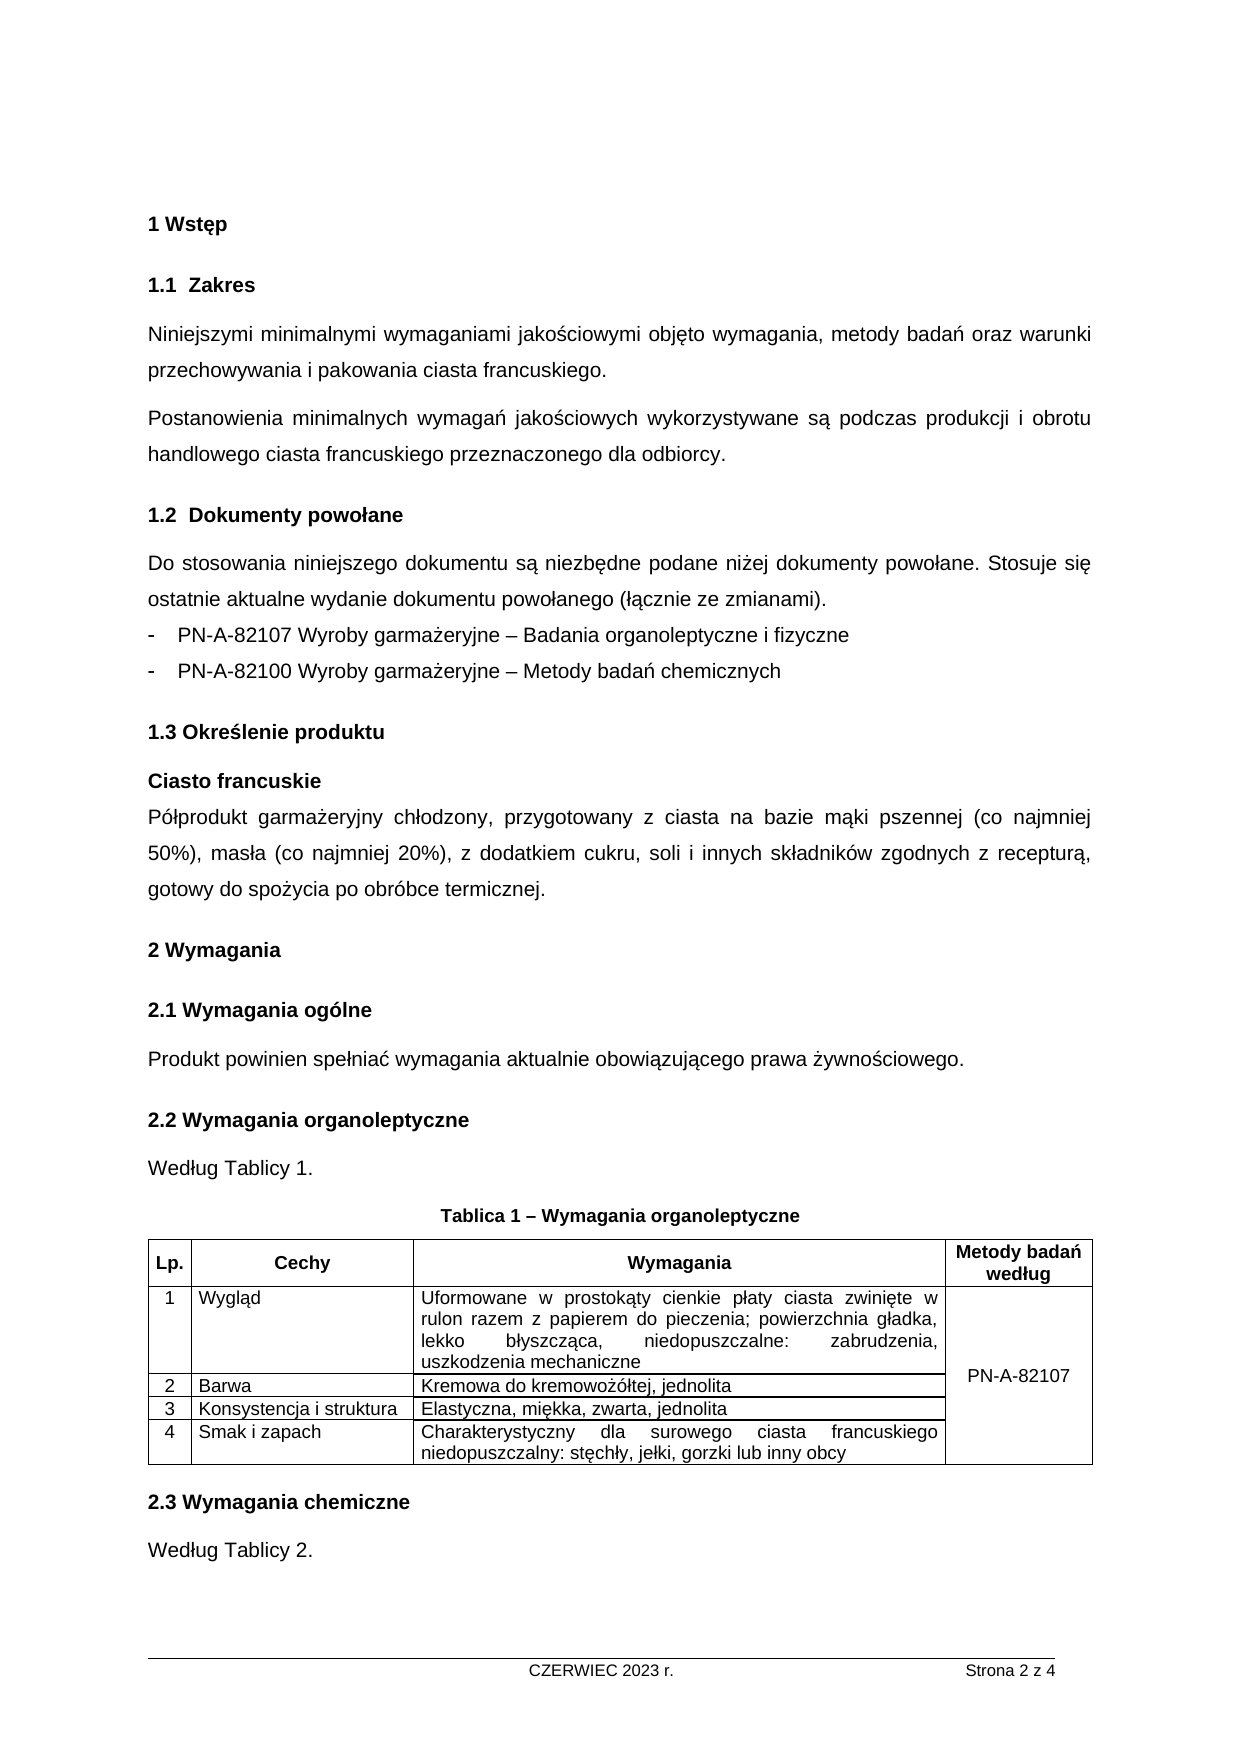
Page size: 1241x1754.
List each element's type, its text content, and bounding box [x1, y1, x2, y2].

list PN-A-82107 Wyroby garmażeryjne – Badania organoleptyczne i fizyczne [148, 623, 1092, 647]
table_cell Elastyczna, miękka, zwarta, jednolita [414, 1398, 945, 1419]
text 1 Wstęp [148, 212, 1092, 236]
table_cell Uformowane w prostokąty cienkie płaty ciasta zwinięte w rulon razem z papierem do pieczenia; powierzchnia gładka, lekko błyszcząca, niedopuszczalne: zabrudzenia, uszkodzenia mechaniczne [414, 1287, 945, 1373]
table_cell Smak i zapach [192, 1420, 413, 1464]
list Zakres [148, 273, 1092, 297]
table_cell Wygląd [192, 1287, 413, 1373]
text 2.3 Wymagania chemiczne [148, 1490, 1092, 1514]
text 2 Wymagania [148, 937, 1092, 961]
table_cell Konsystencja i struktura [192, 1397, 413, 1419]
text Produkt powinien spełniać wymagania aktualnie obowiązującego prawa żywnościowego. [148, 1047, 1092, 1071]
text 2.1 Wymagania ogólne [148, 998, 1092, 1022]
text Według Tablicy 1. [148, 1156, 1092, 1180]
text 2.2 Wymagania organoleptyczne [148, 1108, 1092, 1132]
table_cell Kremowa do kremowożółtej, jednolita [414, 1375, 945, 1396]
table_header Lp. [149, 1240, 191, 1286]
table_cell 2 [149, 1374, 191, 1396]
text Niniejszymi minimalnymi wymaganiami jakościowymi objęto wymagania, metody badań oraz warunki przechowywania i pakowania ciasta francuskiego. [148, 322, 1092, 381]
list PN-A-82100 Wyroby garmażeryjne – Metody badań chemicznych [148, 659, 1092, 683]
text Według Tablicy 2. [148, 1538, 1092, 1562]
table_header Wymagania [414, 1240, 945, 1286]
table_cell Charakterystyczny dla surowego ciasta francuskiego niedopuszczalny: stęchły, jełki, gorzki lub inny obcy [414, 1421, 945, 1464]
table_cell 1 [149, 1287, 191, 1373]
table_header Cechy [192, 1240, 413, 1286]
table_cell 4 [149, 1420, 191, 1464]
text Do stosowania niniejszego dokumentu są niezbędne podane niżej dokumenty powołane. Stosuje się ostatnie aktualne wydanie dokumentu powołanego (łącznie ze zmianami). [148, 551, 1092, 611]
text Ciasto francuskie [148, 769, 1092, 793]
text Tablica 1 – Wymagania organoleptyczne [148, 1204, 1092, 1226]
text 1.3 Określenie produktu [148, 720, 1092, 744]
table_cell 3 [149, 1397, 191, 1419]
table_cell PN-A-82107 [946, 1287, 1092, 1464]
table_header Metody badań według [946, 1240, 1092, 1286]
table_cell Barwa [192, 1374, 413, 1396]
list Dokumenty powołane [148, 503, 1092, 527]
text Półprodukt garmażeryjny chłodzony, przygotowany z ciasta na bazie mąki pszennej (co najmniej 50%), masła (co najmniej 20%), z dodatkiem cukru, soli i innych składników zgodnych z recepturą, gotowy do spożycia po obróbce termicznej. [148, 804, 1092, 900]
text Postanowienia minimalnych wymagań jakościowych wykorzystywane są podczas produkcji i obrotu handlowego ciasta francuskiego przeznaczonego dla odbiorcy. [148, 406, 1092, 466]
